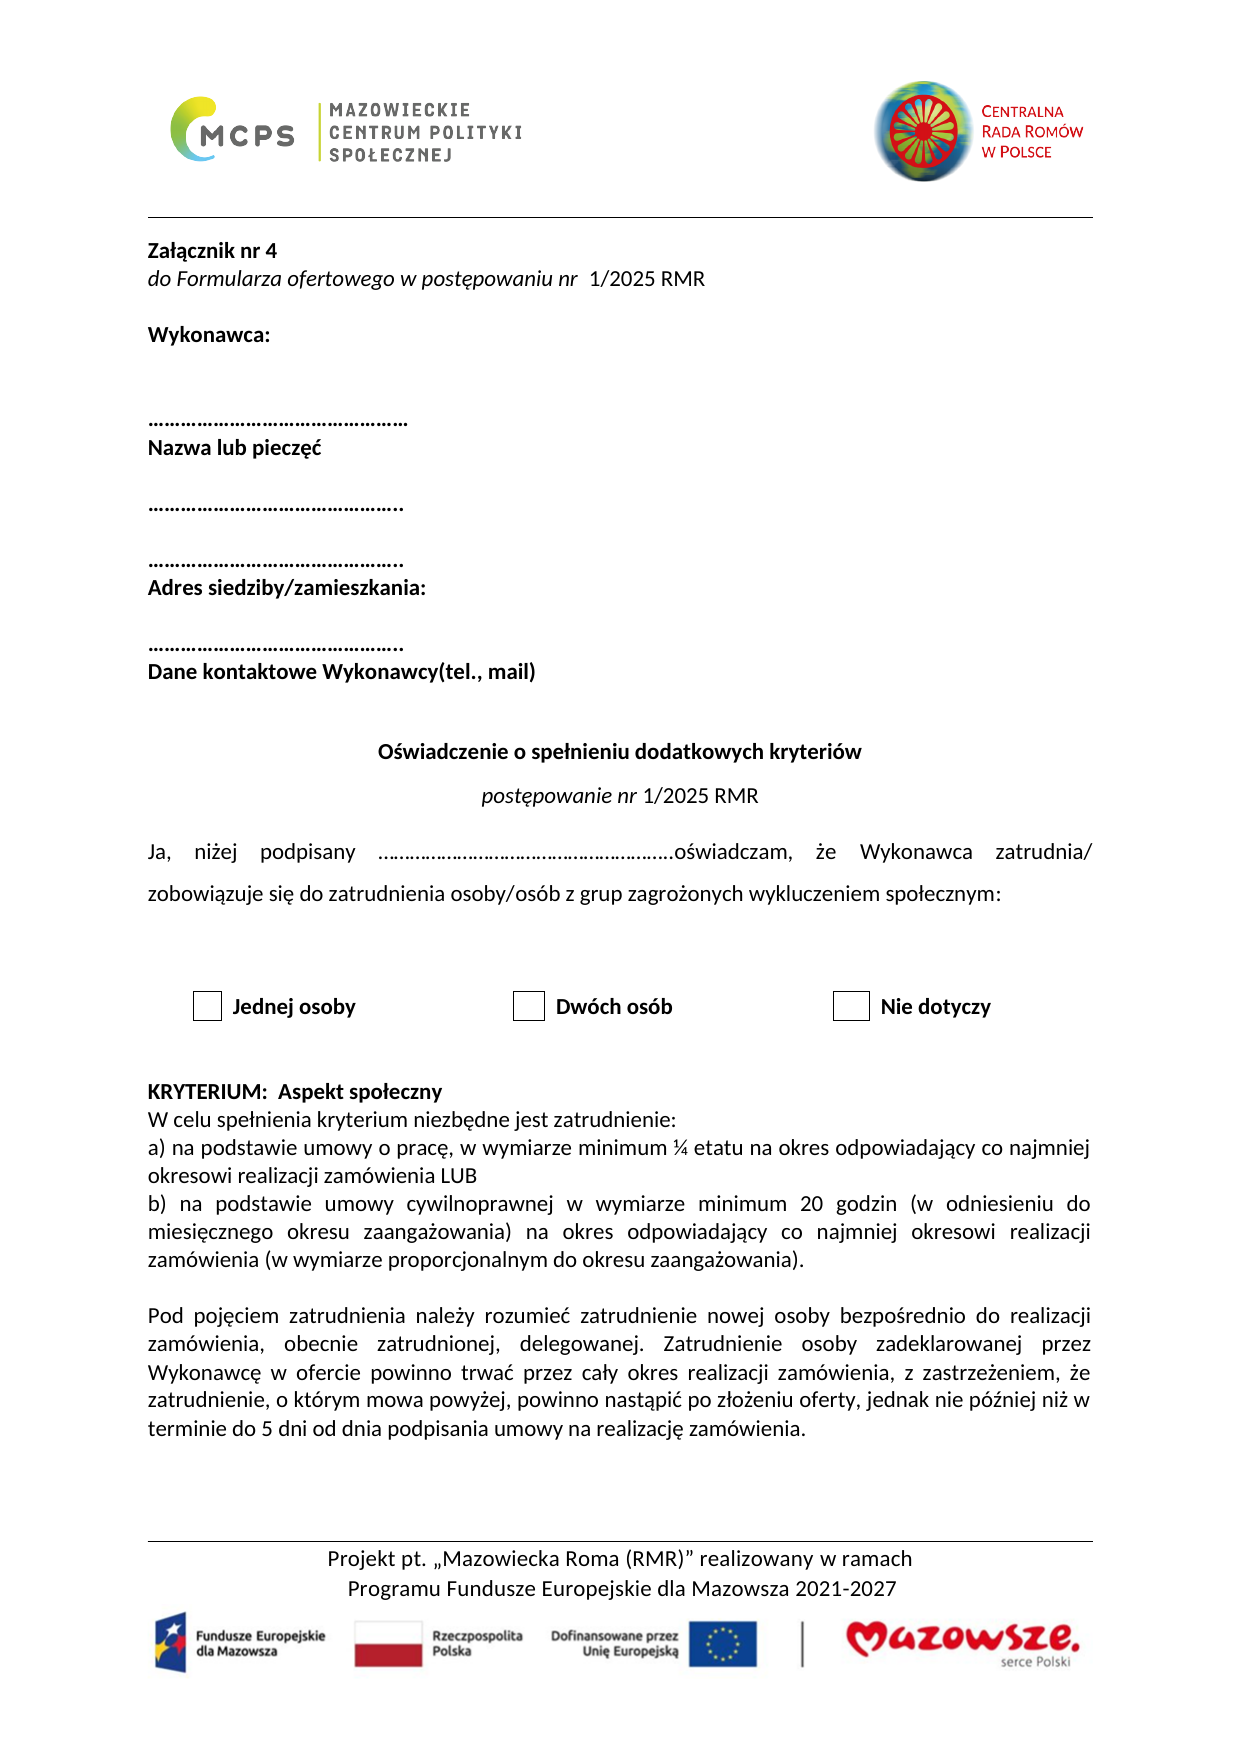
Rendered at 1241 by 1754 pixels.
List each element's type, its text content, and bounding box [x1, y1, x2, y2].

text a) na podstawie umowy o pracę, w wymiarze minimum ¼ etatu na okres odpowiadający co najmniej okresowi realizacji zamówienia LUB [148, 1133, 1093, 1189]
text Wykonawca: [148, 321, 1093, 348]
text Nazwa lub pieczęć [148, 433, 1093, 461]
table_header Nie dotyczy [870, 991, 1047, 1020]
text W celu spełnienia kryterium niezbędne jest zatrudnienie: [148, 1105, 1093, 1133]
table_header [834, 992, 869, 1020]
text b) na podstawie umowy cywilnoprawnej w wymiarze minimum 20 godzin (w odniesieniu do miesięcznego okresu zaangażowania) na okres odpowiadający co najmniej okresowi realizacji zamówienia (w wymiarze proporcjonalnym do okresu zaangażowania). [148, 1189, 1093, 1273]
table_header [514, 992, 544, 1020]
text do Formularza ofertowego w postępowaniu nr 1/2025 RMR [148, 264, 1093, 292]
table_header Dwóch osób [545, 991, 833, 1020]
text Dane kontaktowe Wykonawcy(tel., mail) [148, 657, 1093, 685]
text Pod pojęciem zatrudnienia należy rozumieć zatrudnienie nowej osoby bezpośrednio do realizacji zamówienia, obecnie zatrudnionej, delegowanej. Zatrudnienie osoby zadeklarowanej przez Wykonawcę w ofercie powinno trwać przez cały okres realizacji zamówienia, z zastrzeżeniem, że zatrudnienie, o którym mowa powyżej, powinno nastąpić po złożeniu oferty, jednak nie później niż w terminie do 5 dni od dnia podpisania umowy na realizację zamówienia. [148, 1302, 1093, 1442]
text Adres siedziby/zamieszkania: [148, 573, 1093, 601]
text ……………………………………….. [148, 489, 1093, 517]
picture [147, 1604, 1093, 1681]
text Oświadczenie o spełnieniu dodatkowych kryteriów [148, 741, 1093, 764]
text ………………………………………… [148, 404, 1093, 433]
text Załącznik nr 4 [148, 236, 1093, 264]
table_header Jednej osoby [222, 991, 513, 1020]
text ……………………………………….. [148, 545, 1093, 573]
text postępowanie nr 1/2025 RMR [148, 781, 1093, 809]
text ……………………………………….. [148, 629, 1093, 657]
table_header [194, 992, 221, 1020]
text Ja, niżej podpisany ………………………………………………..oświadczam, że Wykonawca zatrudnia/ zobowiązuje się do zatrudnienia osoby/osób z grup zagrożonych wykluczeniem społecznym: [148, 837, 1093, 907]
picture [147, 73, 1093, 189]
text KRYTERIUM: Aspekt społeczny [148, 1077, 1093, 1105]
